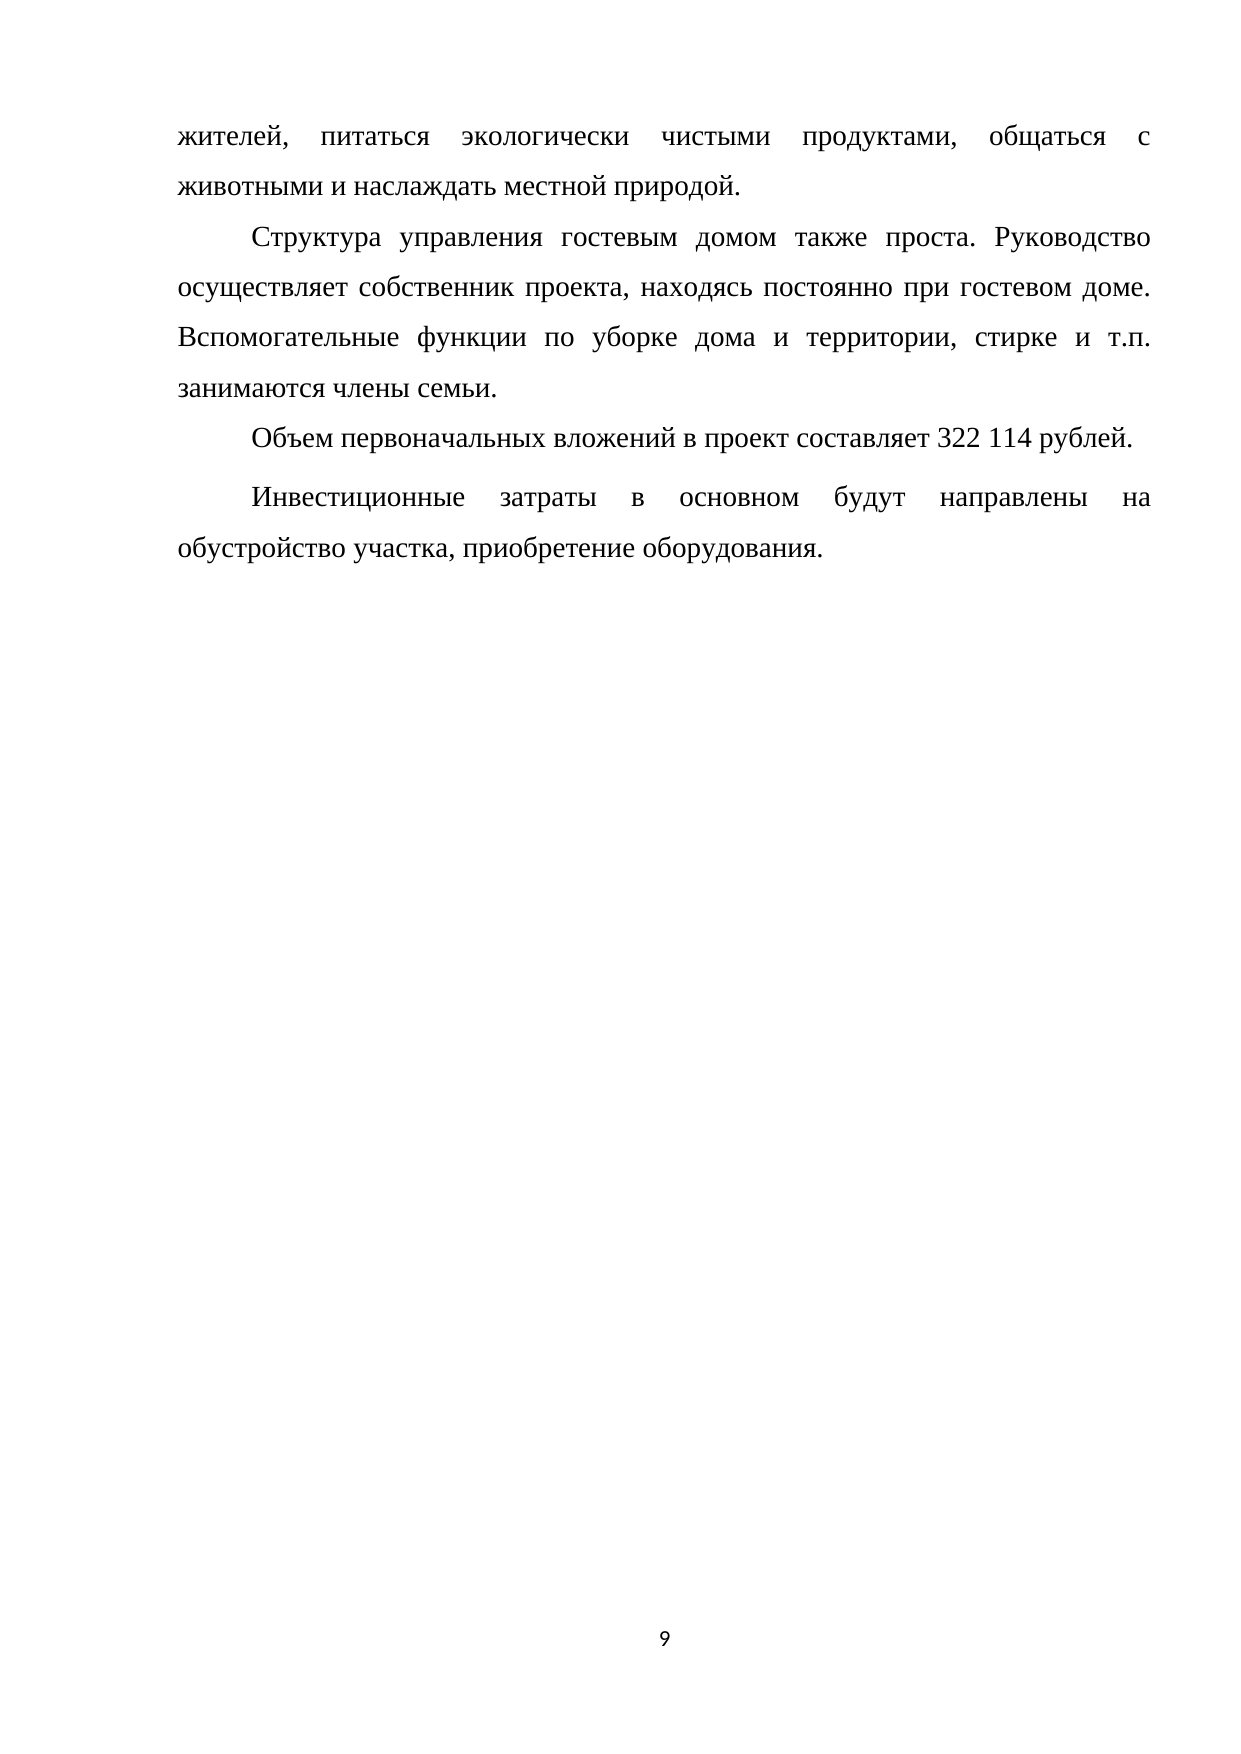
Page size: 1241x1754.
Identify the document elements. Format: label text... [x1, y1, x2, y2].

text Структура управления гостевым домом также проста. Руководство осуществляет собственник проекта, находясь постоянно при гостевом доме. Вспомогательные функции по уборке дома и территории, стирке и т.п. занимаются члены семьи. [177, 219, 1152, 403]
text Объем первоначальных вложений в проект составляет 322 114 рублей. [177, 420, 1152, 453]
text Инвестиционные затраты в основном будут направлены на обустройство участка, приобретение оборудования. [177, 479, 1152, 563]
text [177, 118, 1152, 202]
